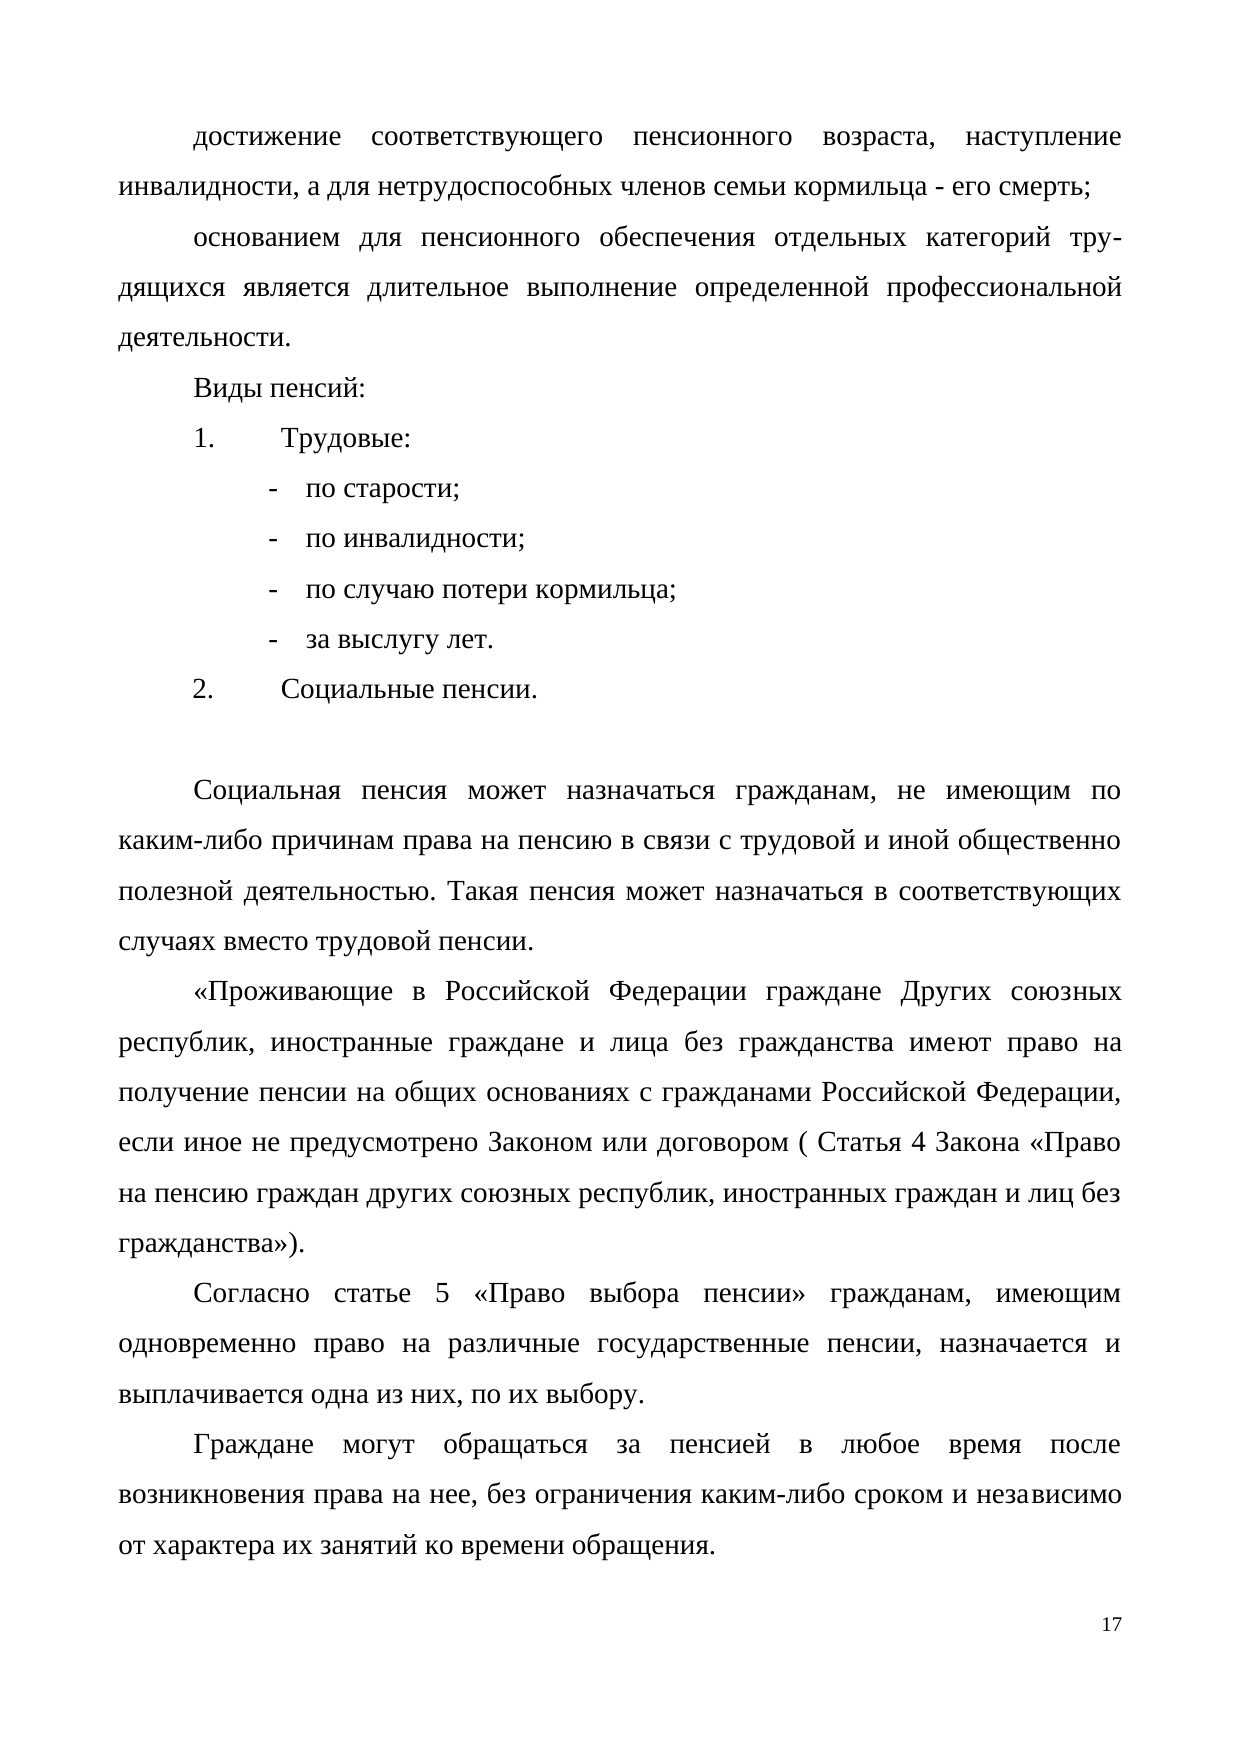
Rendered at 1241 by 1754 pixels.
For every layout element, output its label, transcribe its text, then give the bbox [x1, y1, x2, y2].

text Виды пенсий: [118, 370, 1122, 403]
list Трудовые: [118, 420, 1122, 453]
list по старости; [268, 470, 1122, 504]
text основанием для пенсионного обеспечения отдельных категорий трудящихся является длительное выполнение определенной профессиональной деятельности. [118, 219, 1122, 353]
list за выслугу лет. [268, 621, 1122, 655]
list Социальные пенсии. [192, 672, 1122, 705]
text «Проживающие в Российской Федерации граждане Других союзных республик, иностранные граждане и лица без гражданства имеют право на получение пенсии на общих основаниях с гражданами Российской Федерации, если иное не предусмотрено Законом или договором ( Статья 4 Закона «Право на пенсию граждан других союзных республик, иностранных граждан и лиц без гражданства»). [118, 973, 1122, 1258]
list по инвалидности; [268, 521, 1122, 554]
text Граждане могут обращаться за пенсией в любое время после возникновения права на нее, без ограничения каким-либо сроком и независимо от характера их занятий ко времени обращения. [118, 1426, 1122, 1560]
text Согласно статье 5 «Право выбора пенсии» гражданам, имеющим одновременно право на различные государственные пенсии, назначается и выплачивается одна из них, по их выбору. [118, 1275, 1122, 1409]
text достижение соответствующего пенсионного возраста, наступление инвалидности, а для нетрудоспособных членов семьи кормильца - его смерть; [118, 118, 1122, 202]
text Социальная пенсия может назначаться гражданам, не имеющим по каким-либо причинам права на пенсию в связи с трудовой и иной общественно полезной деятельностью. Такая пенсия может назначаться в соответствующих случаях вместо трудовой пенсии. [118, 772, 1122, 957]
list по случаю потери кормильца; [268, 571, 1122, 604]
